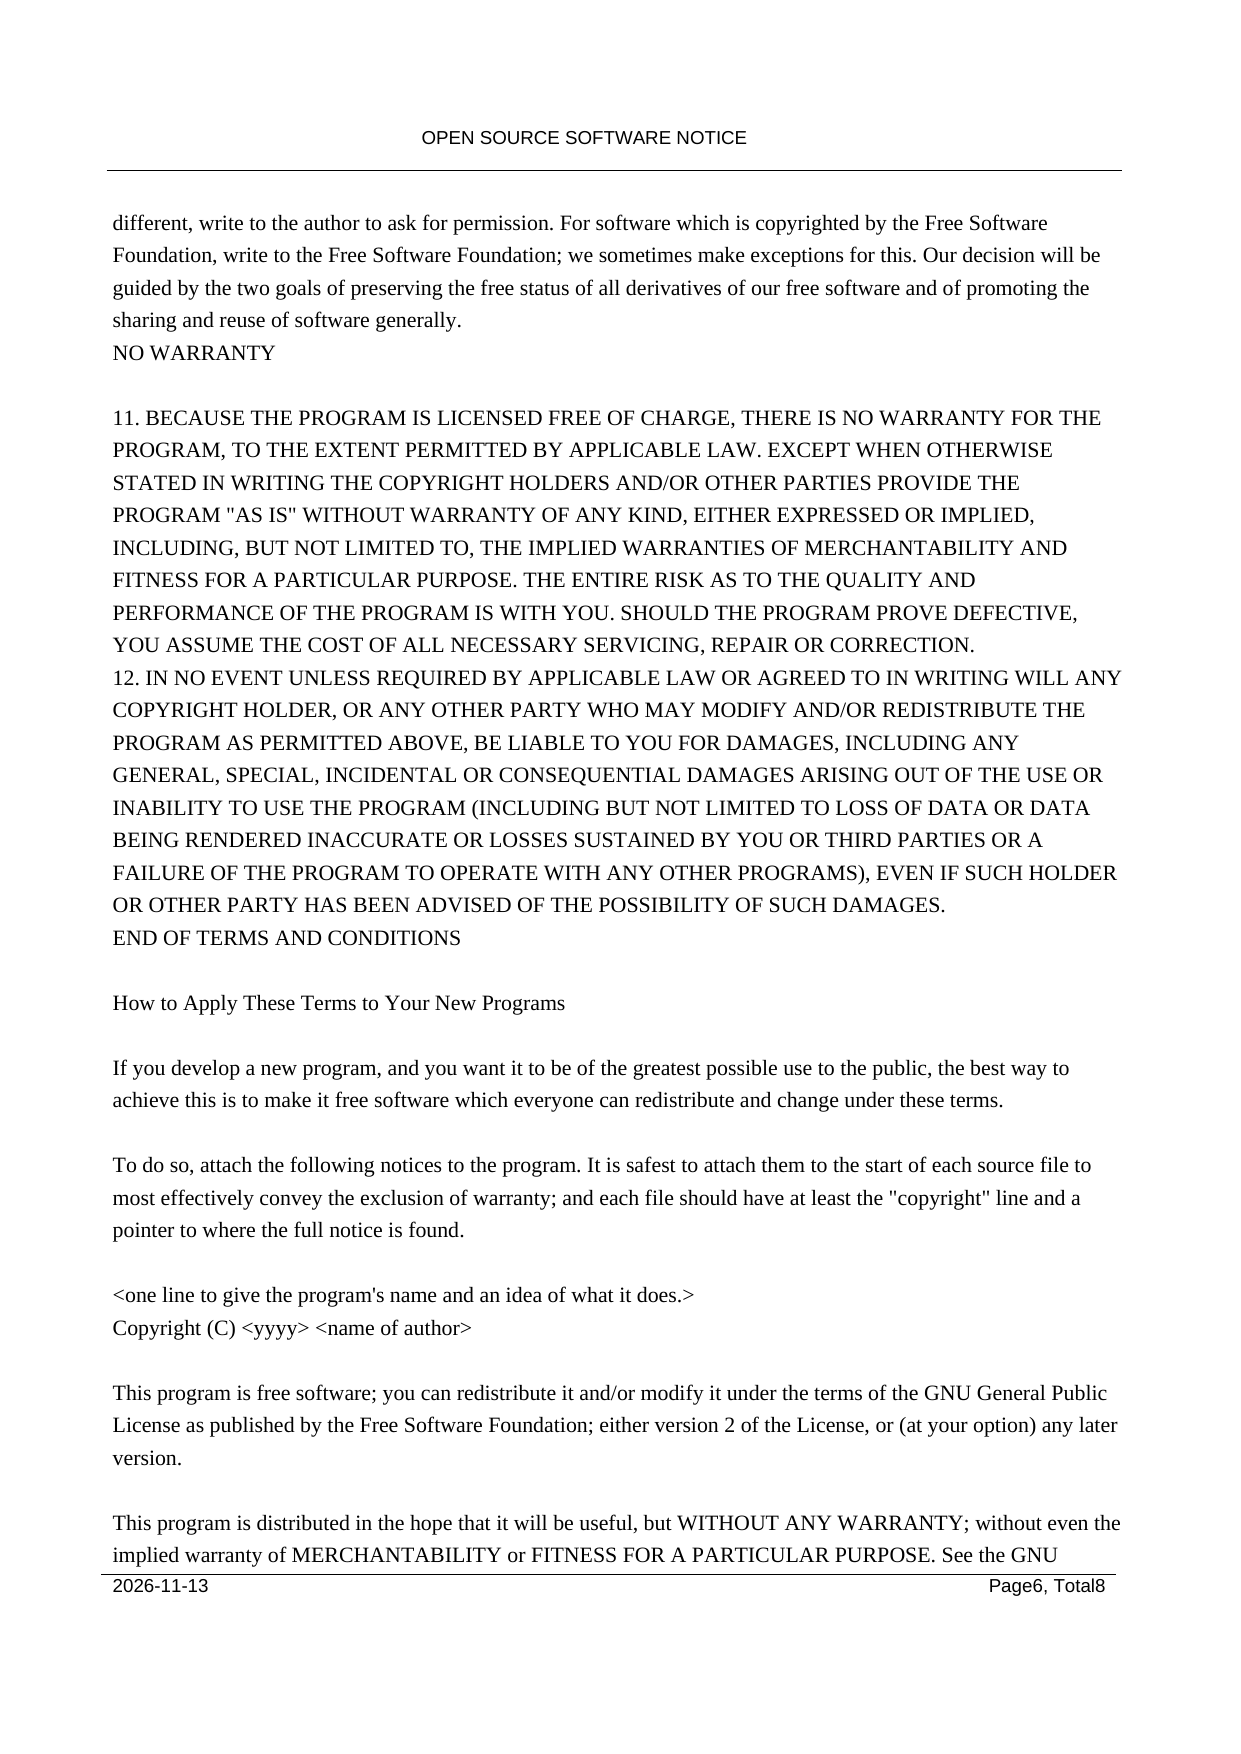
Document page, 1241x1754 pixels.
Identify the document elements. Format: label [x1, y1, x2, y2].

text [112, 206, 1128, 1571]
